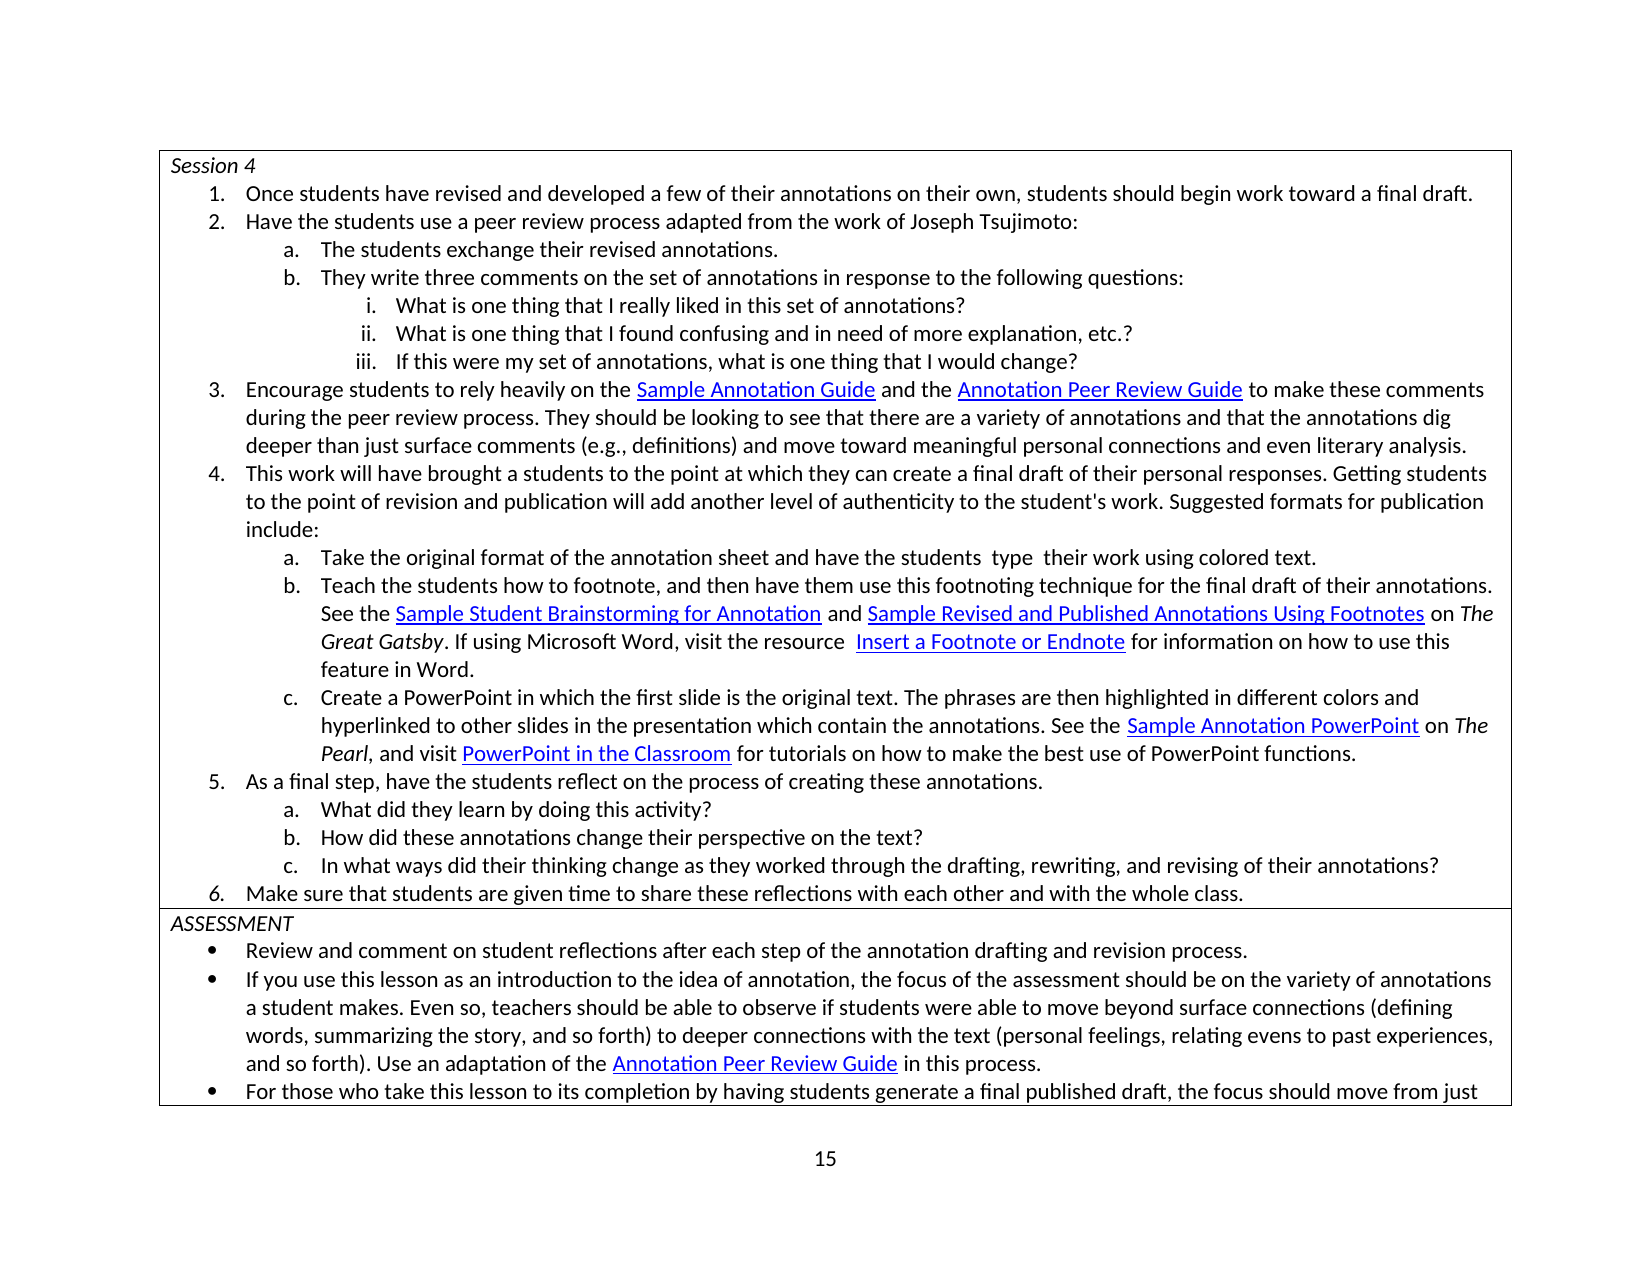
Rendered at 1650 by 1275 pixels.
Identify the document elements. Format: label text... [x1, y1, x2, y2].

table_cell Session 4 Once students have revised and developed a few of their annotations on their own, students should begin work toward a final draft. Have the students use a peer review process adapted from the work of Joseph Tsujimoto: The students exchange their revised annotations. They write three comments on the set of annotations in response to the following questions: What is one thing that I really liked in this set of annotations? What is one thing that I found confusing and in need of more explanation, etc.? If this were my set of annotations, what is one thing that I would change? Encourage students to rely heavily on the Sample Annotation Guide and the Annotation Peer Review Guide to make these comments during the peer review process. They should be looking to see that there are a variety of annotations and that the annotations dig deeper than just surface comments (e.g., definitions) and move toward meaningful personal connections and even literary analysis. This work will have brought a students to the point at which they can create a final draft of their personal responses. Getting students to the point of revision and publication will add another level of authenticity to the student's work. Suggested formats for publication include: Take the original format of the annotation sheet and have the students type their work using colored text. Teach the students how to footnote, and then have them use this footnoting technique for the final draft of their annotations. See the Sample Student Brainstorming for Annotation and Sample Revised and Published Annotations Using Footnotes on The Great Gatsby. If using Microsoft Word, visit the resource Insert a Footnote or Endnote for information on how to use this feature in Word. Create a PowerPoint in which the first slide is the original text. The phrases are then highlighted in different colors and hyperlinked to other slides in the presentation which contain the annotations. See the Sample Annotation PowerPoint on The Pearl, and visit PowerPoint in the Classroom for tutorials on how to make the best use of PowerPoint functions. As a final step, have the students reflect on the process of creating these annotations. What did they learn by doing this activity? How did these annotations change their perspective on the text? In what ways did their thinking change as they worked through the drafting, rewriting, and revising of their annotations? Make sure that students are given time to share these reflections with each other and with the whole class. [160, 151, 1511, 908]
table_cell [160, 909, 1511, 1105]
